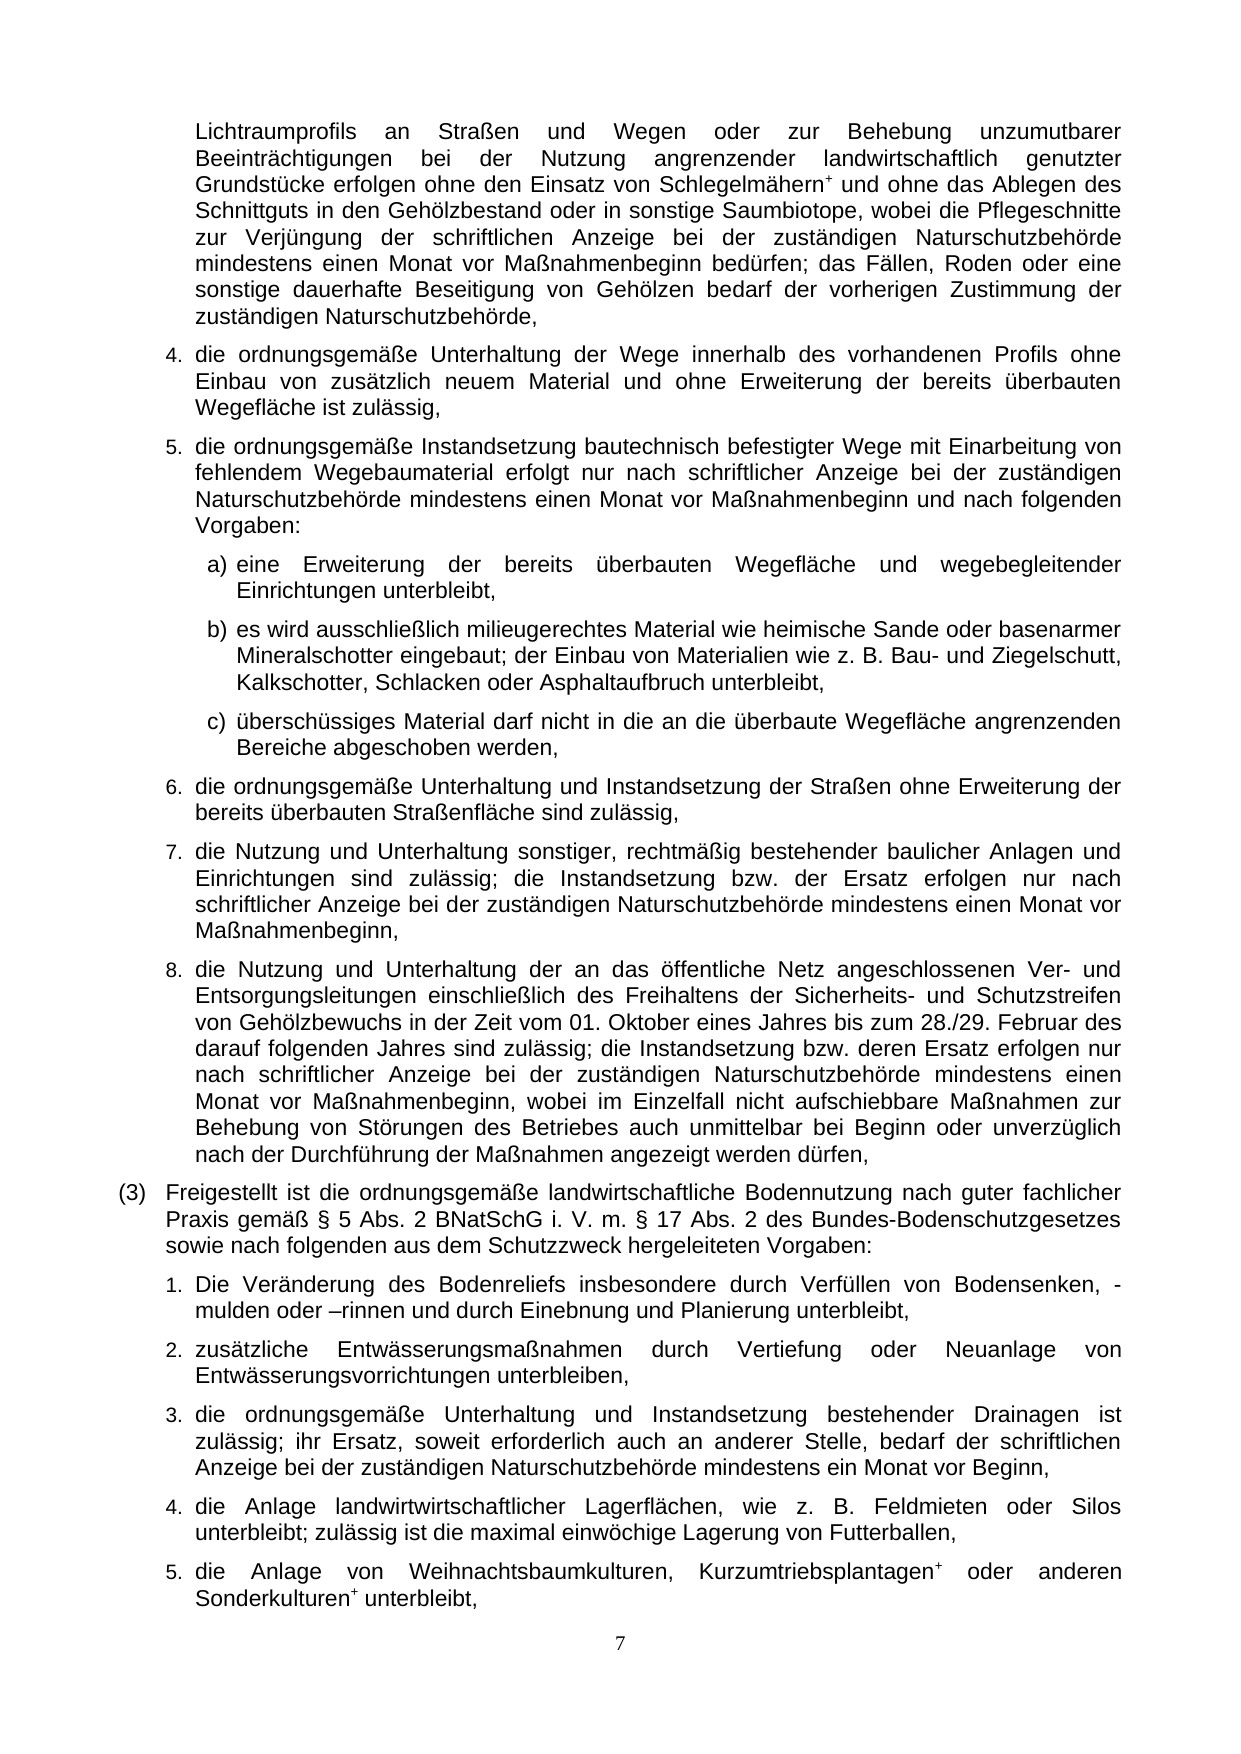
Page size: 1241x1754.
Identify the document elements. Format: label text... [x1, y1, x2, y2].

list die Nutzung und Unterhaltung sonstiger, rechtmäßig bestehender baulicher Anlagen und Einrichtungen sind zulässig; die Instandsetzung bzw. der Ersatz erfolgen nur nach schriftlicher Anzeige bei der zuständigen Naturschutzbehörde mindestens einen Monat vor Maßnahmenbeginn, [165, 838, 1122, 943]
list überschüssiges Material darf nicht in die an die überbaute Wegefläche angrenzenden Bereiche abgeschoben werden, [207, 708, 1122, 760]
list Die Veränderung des Bodenreliefs insbesondere durch Verfüllen von Bodensenken, -mulden oder –rinnen und durch Einebnung und Planierung unterbleibt, [165, 1271, 1122, 1324]
list die ordnungsgemäße Unterhaltung der Wege innerhalb des vorhandenen Profils ohne Einbau von zusätzlich neuem Material und ohne Erweiterung der bereits überbauten Wegefläche ist zulässig, [165, 341, 1122, 421]
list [165, 118, 1122, 329]
list zusätzliche Entwässerungsmaßnahmen durch Vertiefung oder Neuanlage von Entwässerungsvorrichtungen unterbleiben, [165, 1336, 1122, 1389]
list die ordnungsgemäße Unterhaltung und Instandsetzung bestehender Drainagen ist zulässig; ihr Ersatz, soweit erforderlich auch an anderer Stelle, bedarf der schriftlichen Anzeige bei der zuständigen Naturschutzbehörde mindestens ein Monat vor Beginn, [165, 1401, 1122, 1480]
list Freigestellt ist die ordnungsgemäße landwirtschaftliche Bodennutzung nach guter fachlicher Praxis gemäß § 5 Abs. 2 BNatSchG i. V. m. § 17 Abs. 2 des Bundes-Bodenschutzgesetzes sowie nach folgenden aus dem Schutzzweck hergeleiteten Vorgaben: [118, 1179, 1122, 1258]
list die Nutzung und Unterhaltung der an das öffentliche Netz angeschlossenen Ver- und Entsorgungsleitungen einschließlich des Freihaltens der Sicherheits- und Schutzstreifen von Gehölzbewuchs in der Zeit vom 01. Oktober eines Jahres bis zum 28./29. Februar des darauf folgenden Jahres sind zulässig; die Instandsetzung bzw. deren Ersatz erfolgen nur nach schriftlicher Anzeige bei der zuständigen Naturschutzbehörde mindestens einen Monat vor Maßnahmenbeginn, wobei im Einzelfall nicht aufschiebbare Maßnahmen zur Behebung von Störungen des Betriebes auch unmittelbar bei Beginn oder unverzüglich nach der Durchführung der Maßnahmen angezeigt werden dürfen, [165, 956, 1122, 1167]
list es wird ausschließlich milieugerechtes Material wie heimische Sande oder basenarmer Mineralschotter eingebaut; der Einbau von Materialien wie z. B. Bau- und Ziegelschutt, Kalkschotter, Schlacken oder Asphaltaufbruch unterbleibt, [207, 616, 1122, 695]
list die Anlage von Weihnachtsbaumkulturen, Kurzumtriebsplantagen+ oder anderen Sonderkulturen+ unterbleibt, [165, 1558, 1122, 1611]
list die Anlage landwirtwirtschaftlicher Lagerflächen, wie z. B. Feldmieten oder Silos unterbleibt; zulässig ist die maximal einwöchige Lagerung von Futterballen, [165, 1493, 1122, 1546]
list die ordnungsgemäße Unterhaltung und Instandsetzung der Straßen ohne Erweiterung der bereits überbauten Straßenfläche sind zulässig, [165, 773, 1122, 826]
list die ordnungsgemäße Instandsetzung bautechnisch befestigter Wege mit Einarbeitung von fehlendem Wegebaumaterial erfolgt nur nach schriftlicher Anzeige bei der zuständigen Naturschutzbehörde mindestens einen Monat vor Maßnahmenbeginn und nach folgenden Vorgaben: [165, 433, 1122, 538]
list eine Erweiterung der bereits überbauten Wegefläche und wegebegleitender Einrichtungen unterbleibt, [207, 551, 1122, 604]
